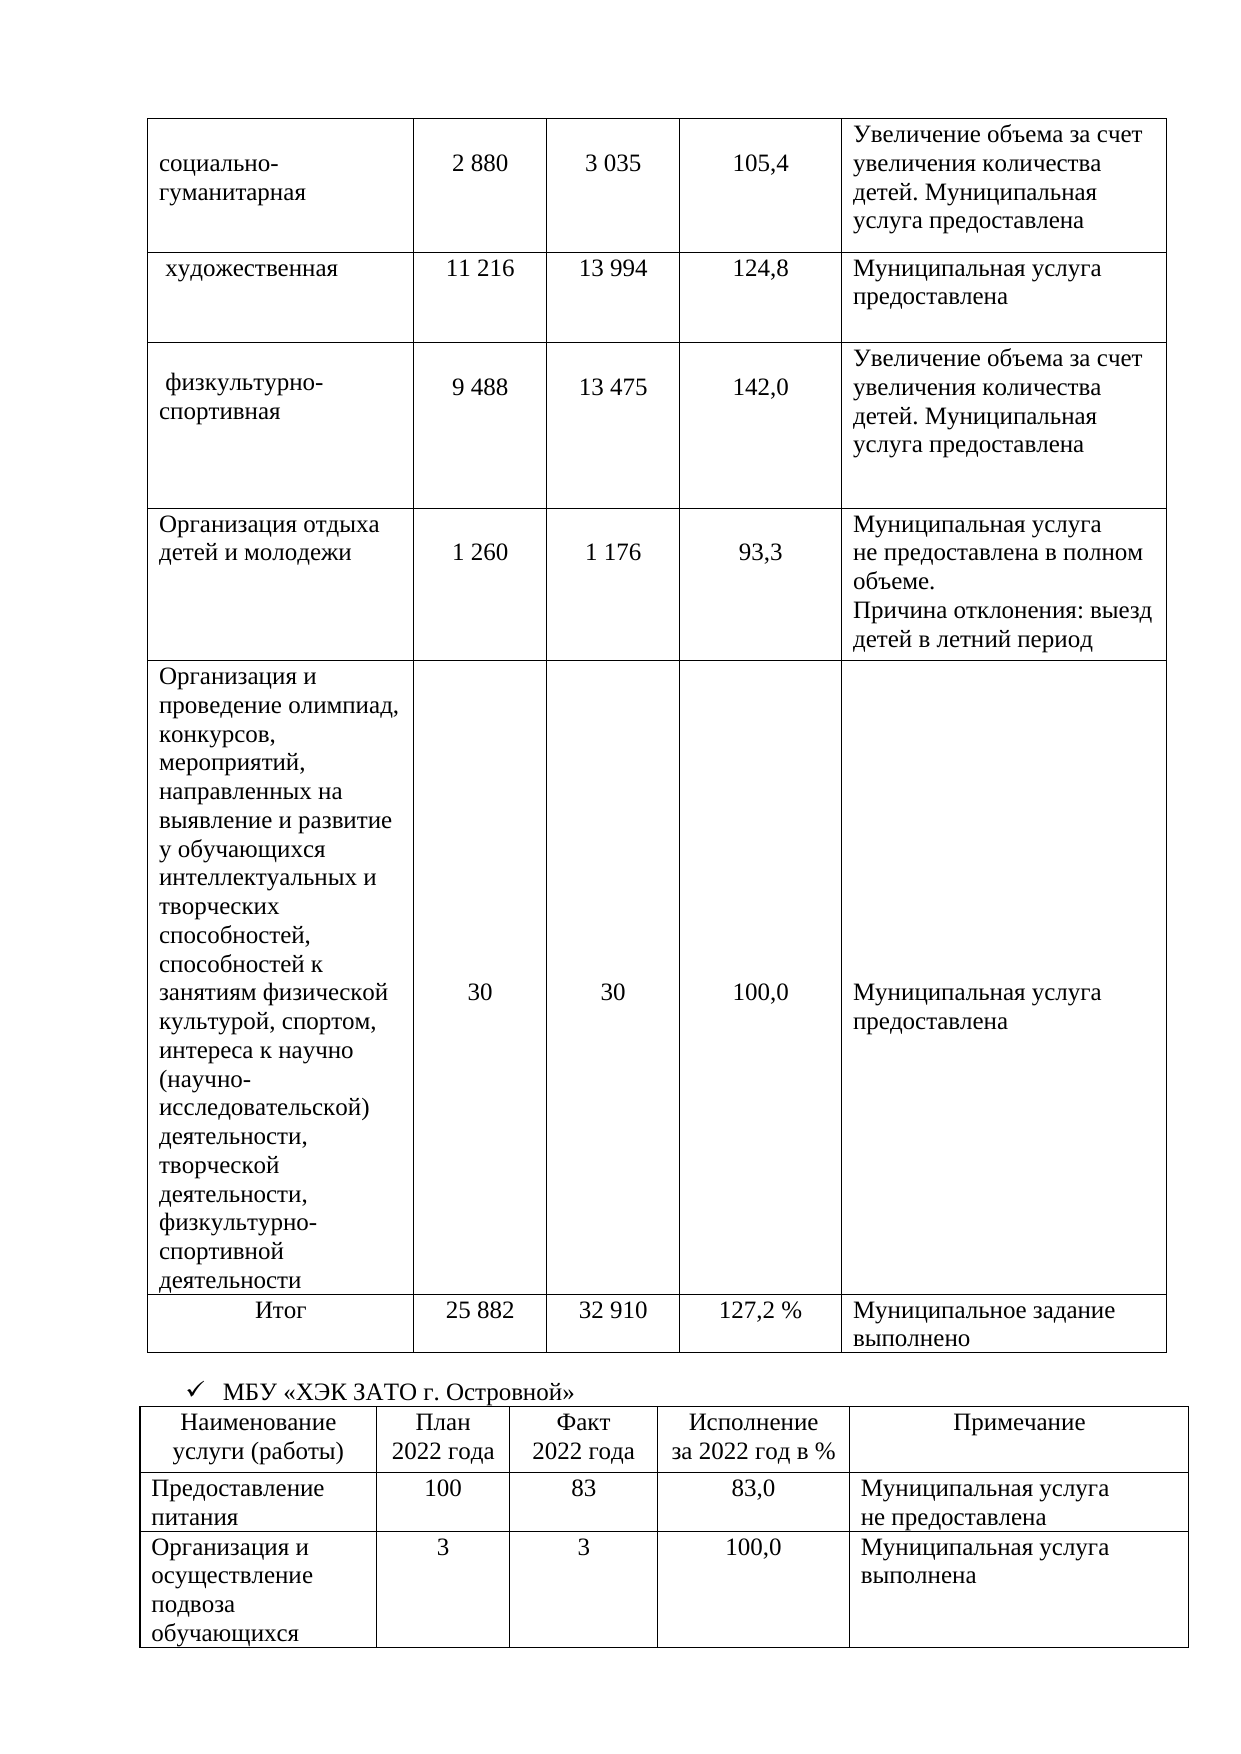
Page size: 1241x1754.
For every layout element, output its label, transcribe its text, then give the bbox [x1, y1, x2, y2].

table_cell 93,3 [680, 509, 841, 660]
list МБУ «ХЭК ЗАТО г. Островной» [185, 1377, 1181, 1406]
table_header Примечание [850, 1407, 1188, 1472]
table_cell 142,0 [680, 343, 841, 508]
table_cell 100,0 [680, 661, 841, 1294]
table_cell 2 880 [414, 119, 546, 252]
table_cell 25 882 [414, 1295, 546, 1352]
table_cell Муниципальная услуга не предоставлена [850, 1473, 1188, 1531]
table_cell 32 910 [547, 1295, 679, 1352]
table_cell 30 [547, 661, 679, 1294]
table_cell 100,0 [658, 1532, 849, 1647]
table_cell 100 [377, 1473, 509, 1531]
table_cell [850, 1532, 1188, 1647]
table_cell Муниципальная услуга предоставлена [842, 661, 1166, 1294]
table_cell физкультурно-спортивная [148, 343, 413, 508]
table_cell Муниципальное задание выполнено [842, 1295, 1166, 1352]
table_cell 105,4 [680, 119, 841, 252]
table_cell 3 [377, 1532, 509, 1647]
table_header Наименование услуги (работы) [141, 1407, 376, 1472]
table_cell 83 [510, 1473, 657, 1531]
table_cell 11 216 [414, 253, 546, 342]
table_cell 124,8 [680, 253, 841, 342]
table_cell Увеличение объема за счет увеличения количества детей. Муниципальная услуга предоставлена [842, 343, 1166, 508]
table_cell 9 488 [414, 343, 546, 508]
table_cell 30 [414, 661, 546, 1294]
table_cell художественная [148, 253, 413, 342]
table_cell Организация и проведение олимпиад, конкурсов, мероприятий, направленных на выявление и развитие у обучающихся интеллектуальных и творческих способностей, способностей к занятиям физической культурой, спортом, интереса к научно (научно-исследовательской) деятельности, творческой деятельности, физкультурно-спортивной деятельности [148, 661, 413, 1294]
table_header План 2022 года [377, 1407, 509, 1472]
table_cell 1 260 [414, 509, 546, 660]
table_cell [842, 119, 1166, 252]
table_cell Итог [148, 1295, 413, 1352]
table_header Исполнение за 2022 год в % [658, 1407, 849, 1472]
table_cell Муниципальная услуга не предоставлена в полном объеме. Причина отклонения: выезд детей в летний период [842, 509, 1166, 660]
table_cell 83,0 [658, 1473, 849, 1531]
table_cell 3 [510, 1532, 657, 1647]
table_cell социально-гуманитарная [148, 119, 413, 252]
table_header Факт 2022 года [510, 1407, 657, 1472]
table_cell 13 994 [547, 253, 679, 342]
table_cell 13 475 [547, 343, 679, 508]
table_cell Муниципальная услуга предоставлена [842, 253, 1166, 342]
table_cell 3 035 [547, 119, 679, 252]
table_cell 1 176 [547, 509, 679, 660]
table_cell Предоставление питания [141, 1473, 376, 1531]
table_cell 127,2 % [680, 1295, 841, 1352]
table_cell Организация отдыха детей и молодежи [148, 509, 413, 660]
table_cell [141, 1532, 376, 1647]
